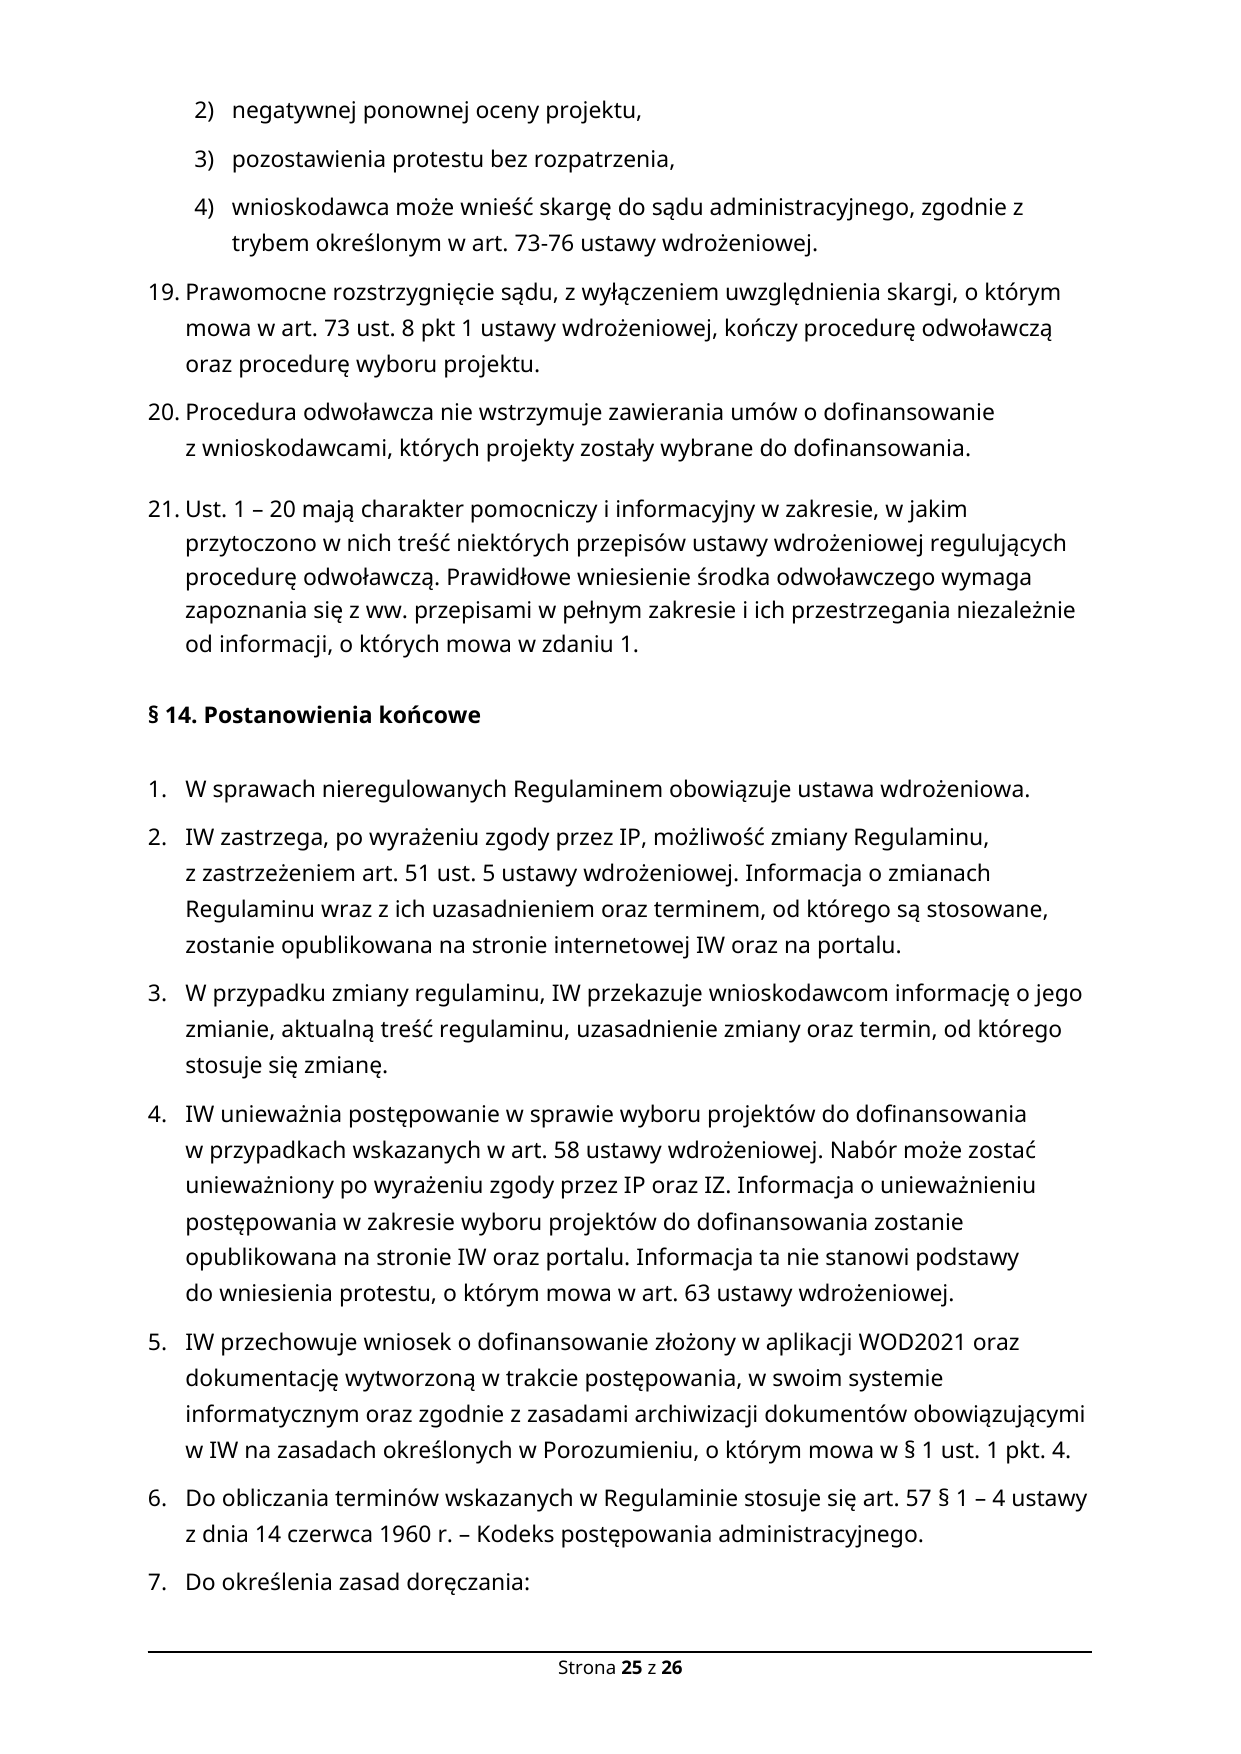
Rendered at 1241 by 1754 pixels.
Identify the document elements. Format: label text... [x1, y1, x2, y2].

list pozostawienia protestu bez rozpatrzenia, [194, 143, 1092, 174]
list IW zastrzega, po wyrażeniu zgody przez IP, możliwość zmiany Regulaminu, z zastrzeżeniem art. 51 ust. 5 ustawy wdrożeniowej. Informacja o zmianach Regulaminu wraz z ich uzasadnieniem oraz terminem, od którego są stosowane, zostanie opublikowana na stronie internetowej IW oraz na portalu. [148, 821, 1092, 960]
list IW przechowuje wniosek o dofinansowanie złożony w aplikacji WOD2021 oraz dokumentację wytworzoną w trakcie postępowania, w swoim systemie informatycznym oraz zgodnie z zasadami archiwizacji dokumentów obowiązującymi w IW na zasadach określonych w Porozumieniu, o którym mowa w § 1 ust. 1 pkt. 4. [148, 1326, 1092, 1465]
list W przypadku zmiany regulaminu, IW przekazuje wnioskodawcom informację o jego zmianie, aktualną treść regulaminu, uzasadnienie zmiany oraz termin, od którego stosuje się zmianę. [148, 977, 1092, 1080]
list IW unieważnia postępowanie w sprawie wyboru projektów do dofinansowania w przypadkach wskazanych w art. 58 ustawy wdrożeniowej. Nabór może zostać unieważniony po wyrażeniu zgody przez IP oraz IZ. Informacja o unieważnieniu postępowania w zakresie wyboru projektów do dofinansowania zostanie opublikowana na stronie IW oraz portalu. Informacja ta nie stanowi podstawy do wniesienia protestu, o którym mowa w art. 63 ustawy wdrożeniowej. [148, 1098, 1092, 1308]
list Do określenia zasad doręczania: [148, 1566, 1092, 1598]
list wnioskodawca może wnieść skargę do sądu administracyjnego, zgodnie z trybem określonym w art. 73-76 ustawy wdrożeniowej. [194, 191, 1092, 258]
list Ust. 1 – 20 mają charakter pomocniczy i informacyjny w zakresie, w jakim przytoczono w nich treść niektórych przepisów ustawy wdrożeniowej regulujących procedurę odwoławczą. Prawidłowe wniesienie środka odwoławczego wymaga zapoznania się z ww. przepisami w pełnym zakresie i ich przestrzegania niezależnie od informacji, o których mowa w zdaniu 1. [148, 493, 1092, 659]
list W sprawach nieregulowanych Regulaminem obowiązuje ustawa wdrożeniowa. [148, 773, 1092, 804]
list Do obliczania terminów wskazanych w Regulaminie stosuje się art. 57 § 1 – 4 ustawy z dnia 14 czerwca 1960 r. – Kodeks postępowania administracyjnego. [148, 1482, 1092, 1549]
list Procedura odwoławcza nie wstrzymuje zawierania umów o dofinansowanie z wnioskodawcami, których projekty zostały wybrane do dofinansowania. [148, 396, 1092, 463]
list negatywnej ponownej oceny projektu, [194, 94, 1092, 126]
subtitle § 14. Postanowienia końcowe [148, 699, 1092, 730]
list Prawomocne rozstrzygnięcie sądu, z wyłączeniem uwzględnienia skargi, o którym mowa w art. 73 ust. 8 pkt 1 ustawy wdrożeniowej, kończy procedurę odwoławczą oraz procedurę wyboru projektu. [148, 276, 1092, 379]
